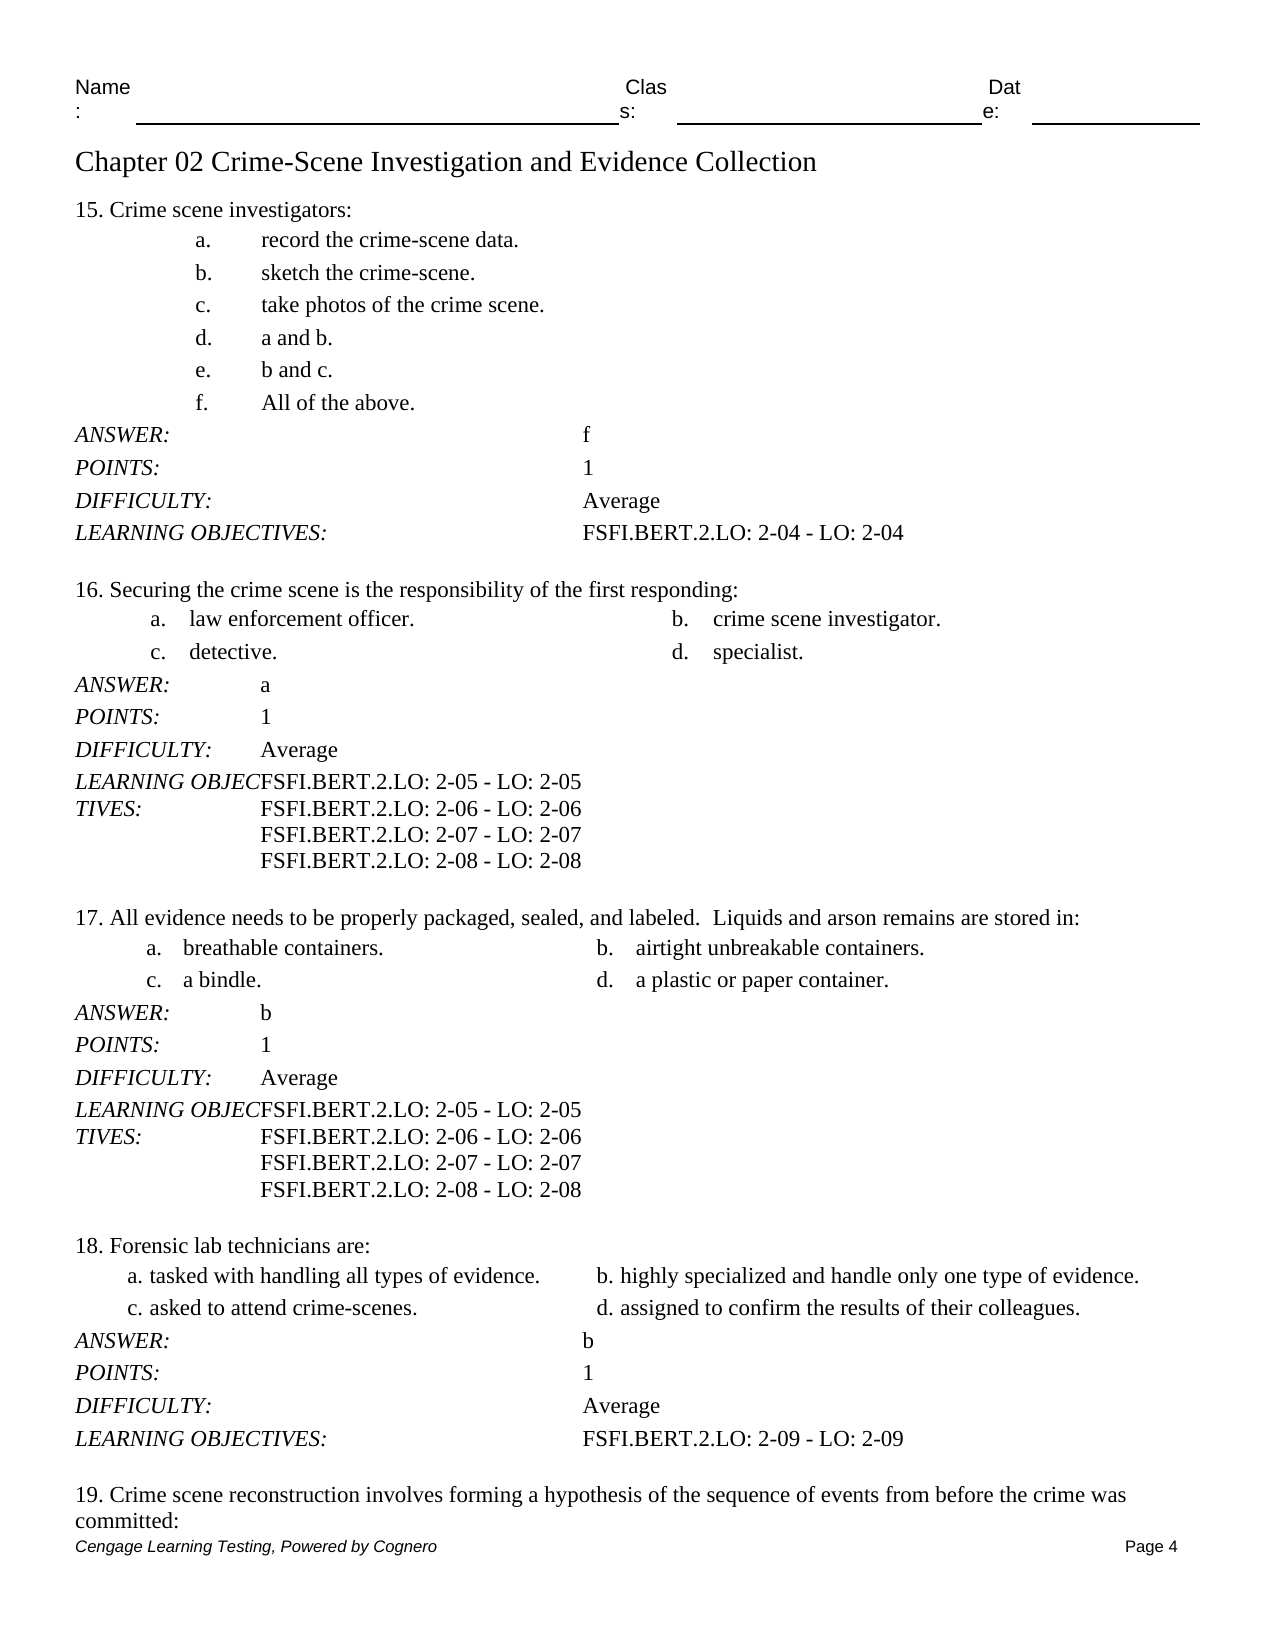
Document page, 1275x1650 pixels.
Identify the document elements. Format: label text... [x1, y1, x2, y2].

table_header 16. Securing the crime scene is the responsibility of the first responding: [75, 602, 1200, 877]
table_header 17. All evidence needs to be properly packaged, sealed, and labeled. Liquids and arson remains are stored in: [75, 930, 1200, 1205]
table_header 15. Crime scene investigators: [75, 223, 1200, 549]
table_header 18. Forensic lab technicians are: [75, 1258, 1200, 1454]
